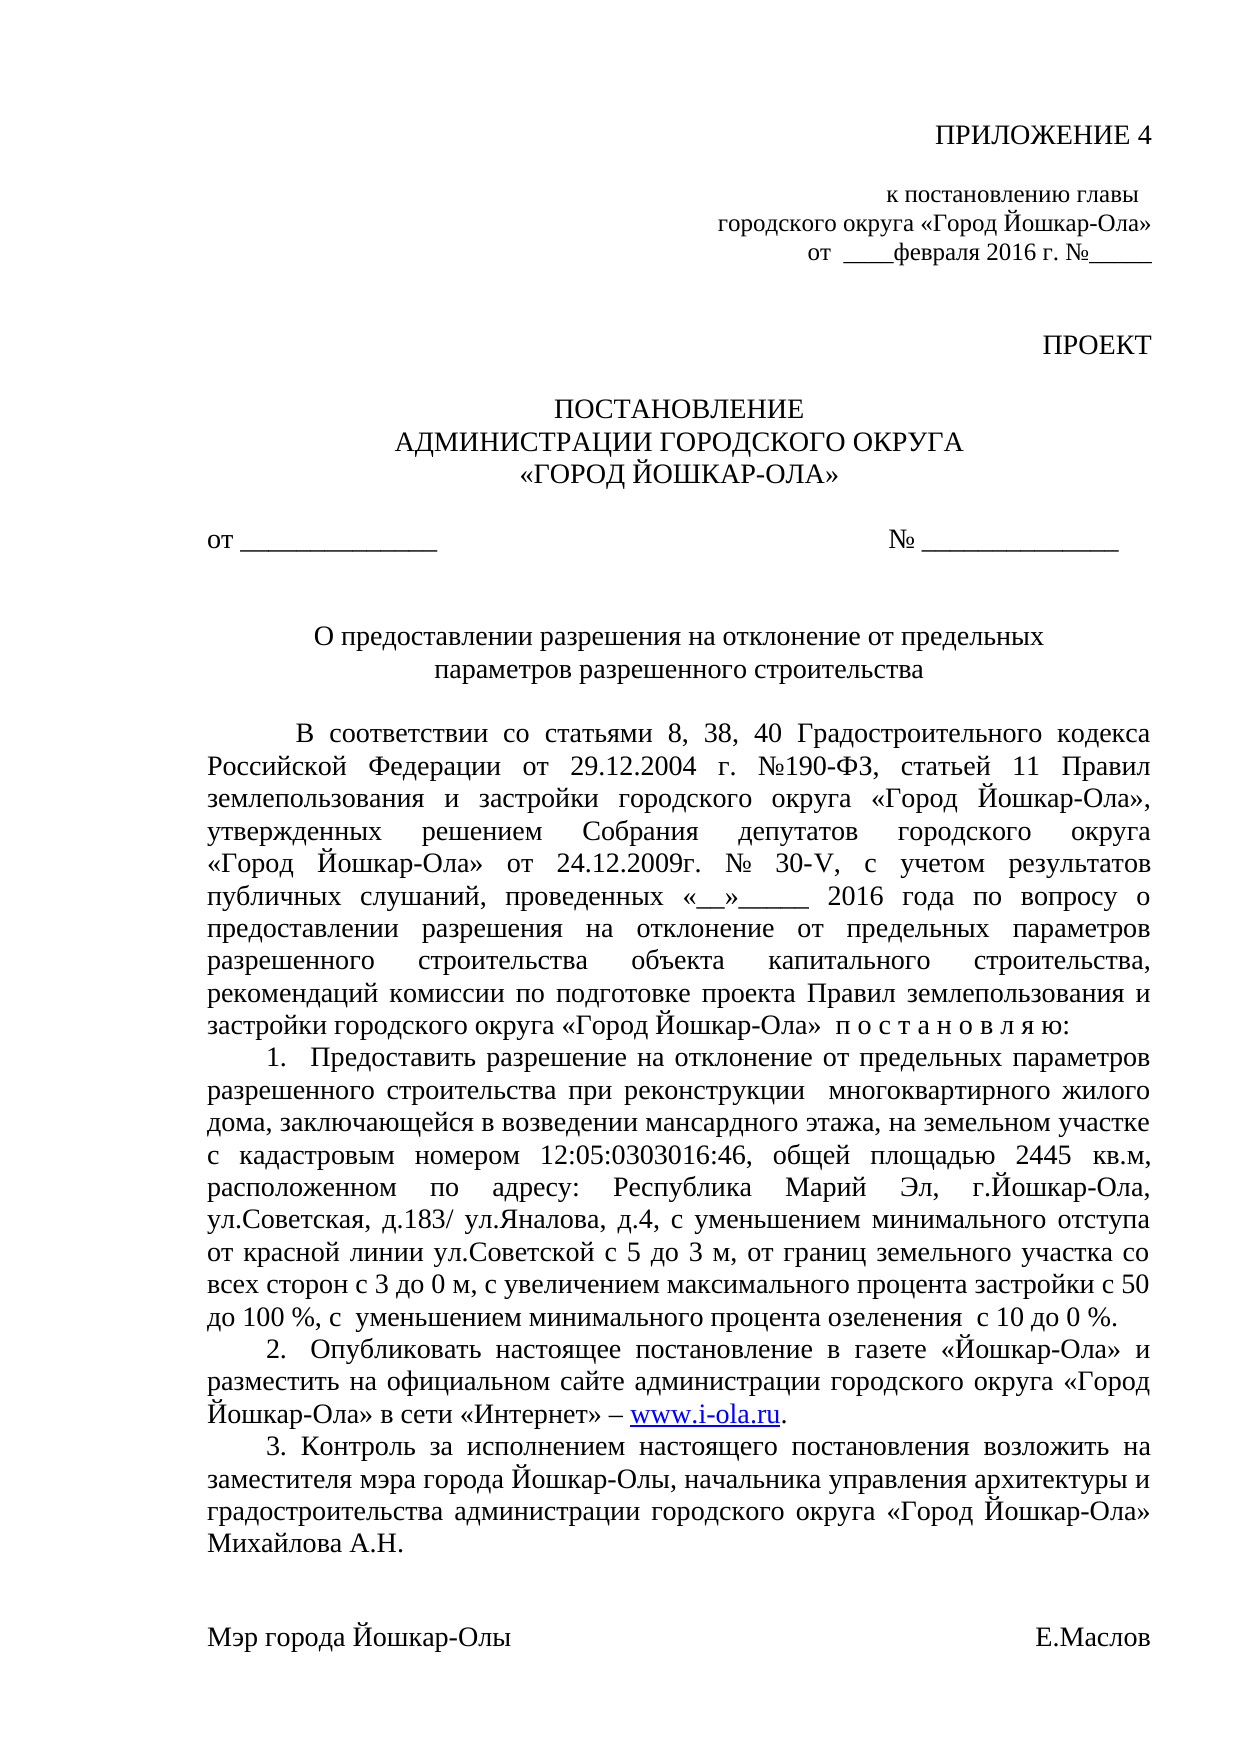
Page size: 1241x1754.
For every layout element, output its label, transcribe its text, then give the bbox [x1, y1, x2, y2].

list Предоставить разрешение на отклонение от предельных параметров разрешенного строительства при реконструкции многоквартирного жилого дома, заключающейся в возведении мансардного этажа, на земельном участке с кадастровым номером 12:05:0303016:46, общей площадью 2445 кв.м, расположенном по адресу: Республика Марий Эл, г.Йошкар-Ола, ул.Советская, д.183/ ул.Яналова, д.4, с уменьшением минимального отступа от красной линии ул.Советской с 5 до 3 м, от границ земельного участка со всех сторон с 3 до 0 м, с увеличением максимального процента застройки с 50 до 100 %, с уменьшением минимального процента озеленения с 10 до 0 %. [207, 1041, 1152, 1332]
text В соответствии со статьями 8, 38, 40 Градостроительного кодекса Российской Федерации от 29.12.2004 г. №190-ФЗ, статьей 11 Правил землепользования и застройки городского округа «Город Йошкар-Ола», утвержденных решением Собрания депутатов городского округа «Город Йошкар-Ола» от 24.12.2009г. № 30-V, с учетом результатов публичных слушаний, проведенных «__»_____ 2016 года по вопросу о предоставлении разрешения на отклонение от предельных параметров разрешенного строительства объекта капитального строительства, рекомендаций комиссии по подготовке проекта Правил землепользования и застройки городского округа «Город Йошкар-Ола» п о с т а н о в л я ю: [207, 717, 1152, 1041]
text к постановлению главы [207, 179, 1152, 208]
subtitle параметров разрешенного строительства [207, 652, 1152, 684]
subtitle О предоставлении разрешения на отклонение от предельных [207, 619, 1152, 652]
subtitle ПОСТАНОВЛЕНИЕ [207, 393, 1152, 425]
text от ______________ № ______________ [207, 522, 1152, 554]
subtitle «ГОРОД ЙОШКАР-ОЛА» [207, 457, 1152, 490]
text от ____февраля 2016 г. №_____ [207, 237, 1152, 266]
subtitle ПРИЛОЖЕНИЕ 4 [295, 118, 1152, 151]
list Контроль за исполнением настоящего постановления возложить на заместителя мэра города Йошкар-Олы, начальника управления архитектуры и градостроительства администрации городского округа «Город Йошкар-Ола» Михайлова А.Н. [207, 1429, 1152, 1559]
text городского округа «Город Йошкар-Ола» [207, 208, 1152, 237]
subtitle ПРОЕКТ [207, 328, 1152, 360]
text АДМИНИСТРАЦИИ ГОРОДСКОГО ОКРУГА [207, 425, 1152, 457]
subtitle Мэр города Йошкар-Олы Е.Маслов [207, 1620, 1152, 1652]
list Опубликовать настоящее постановление в газете «Йошкар-Ола» и разместить на официальном сайте администрации городского округа «Город Йошкар-Ола» в сети «Интернет» – www.i-ola.ru. [207, 1332, 1152, 1429]
